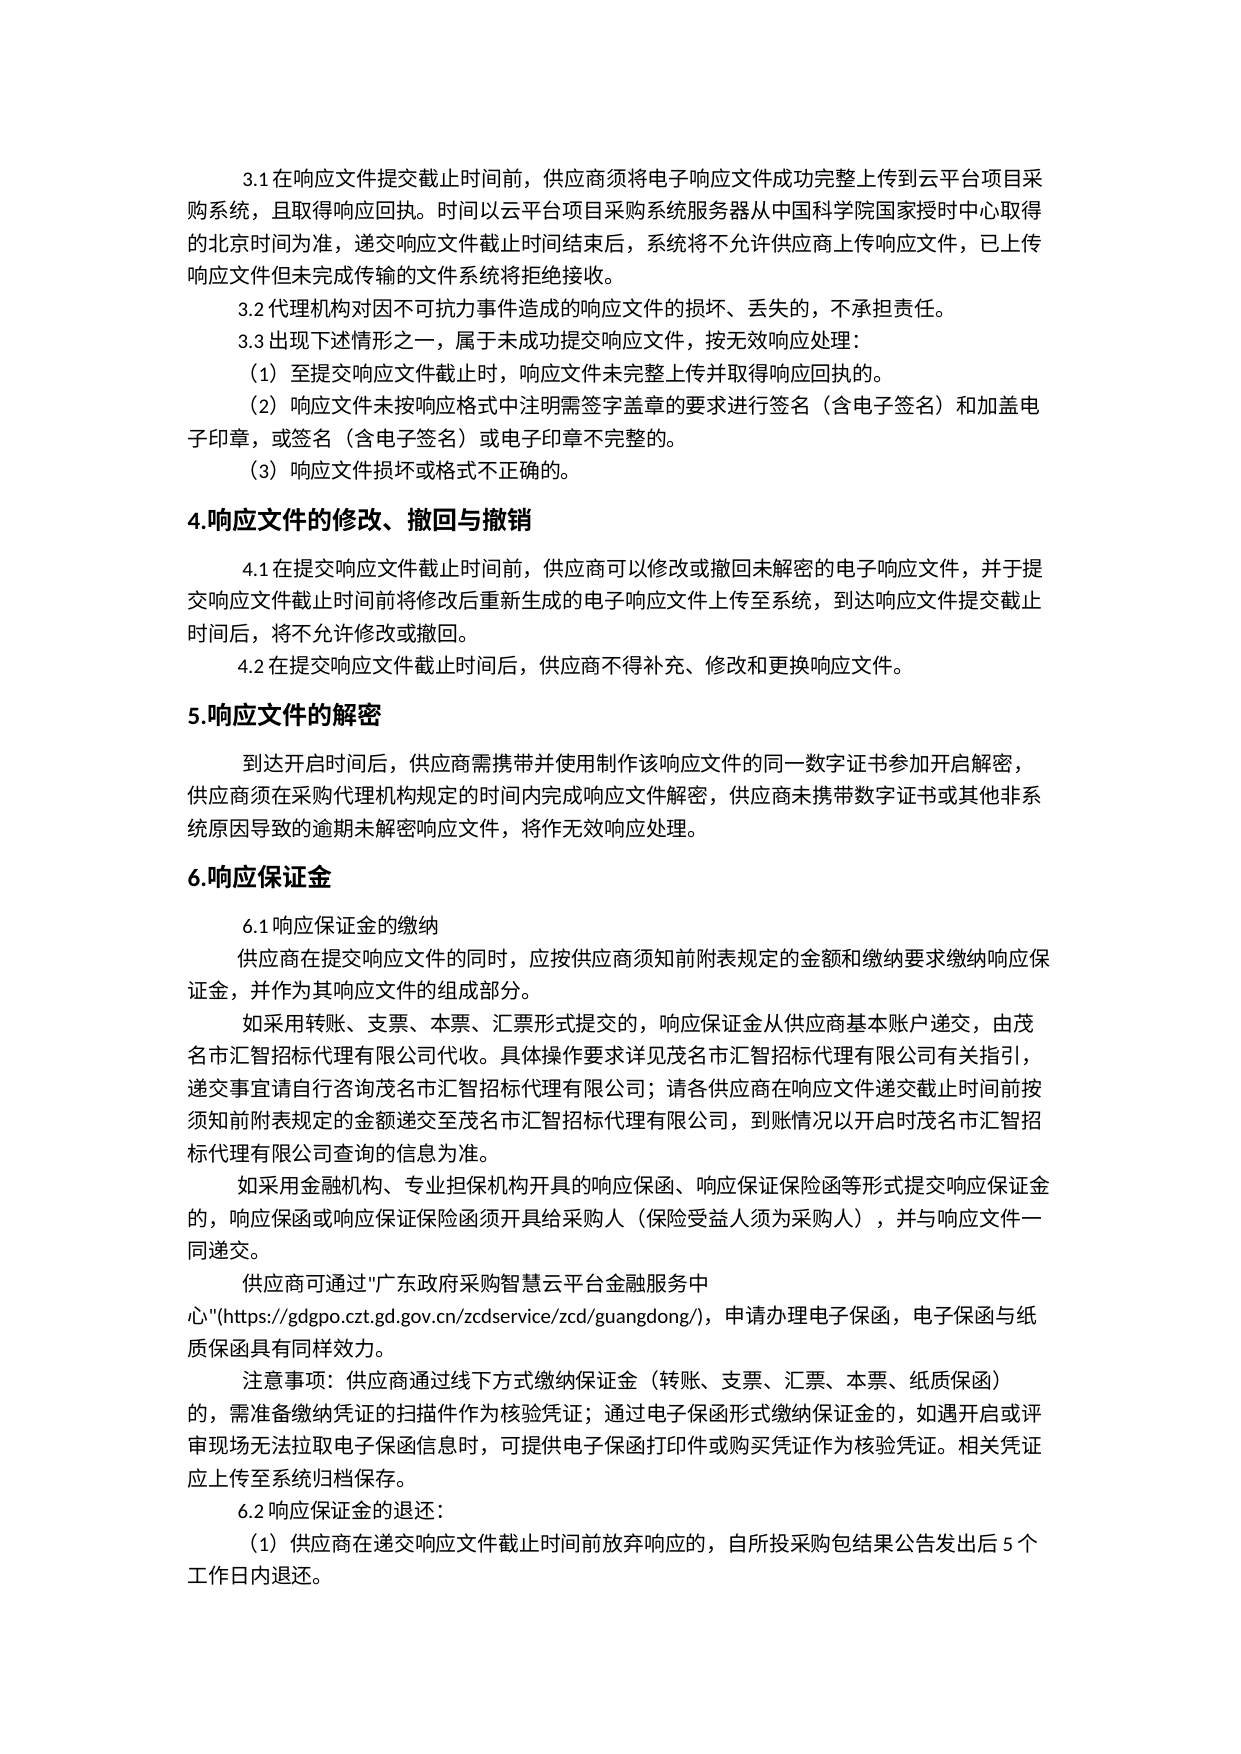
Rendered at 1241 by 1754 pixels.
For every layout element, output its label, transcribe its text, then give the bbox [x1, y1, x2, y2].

text 6.2响应保证金的退还： [187, 1494, 1053, 1527]
text （1）供应商在递交响应文件截止时间前放弃响应的，自所投采购包结果公告发出后5个工作日内退还。 [187, 1527, 1053, 1592]
text 3.1在响应文件提交截止时间前，供应商须将电子响应文件成功完整上传到云平台项目采购系统，且取得响应回执。时间以云平台项目采购系统服务器从中国科学院国家授时中心取得的北京时间为准，递交响应文件截止时间结束后，系统将不允许供应商上传响应文件，已上传响应文件但未完成传输的文件系统将拒绝接收。 [187, 162, 1053, 292]
text 4.响应文件的修改、撤回与撤销 [187, 487, 1053, 552]
text 注意事项：供应商通过线下方式缴纳保证金（转账、支票、汇票、本票、纸质保函）的，需准备缴纳凭证的扫描件作为核验凭证；通过电子保函形式缴纳保证金的，如遇开启或评审现场无法拉取电子保函信息时，可提供电子保函打印件或购买凭证作为核验凭证。相关凭证应上传至系统归档保存。 [187, 1364, 1053, 1494]
text 5.响应文件的解密 [187, 682, 1053, 747]
text （3）响应文件损坏或格式不正确的。 [187, 454, 1053, 487]
text 到达开启时间后，供应商需携带并使用制作该响应文件的同一数字证书参加开启解密，供应商须在采购代理机构规定的时间内完成响应文件解密，供应商未携带数字证书或其他非系统原因导致的逾期未解密响应文件，将作无效响应处理。 [187, 747, 1053, 844]
text 6.1响应保证金的缴纳 [187, 909, 1053, 942]
text 如采用金融机构、专业担保机构开具的响应保函、响应保证保险函等形式提交响应保证金的，响应保函或响应保证保险函须开具给采购人（保险受益人须为采购人），并与响应文件一同递交。 [187, 1169, 1053, 1267]
text 4.1在提交响应文件截止时间前，供应商可以修改或撤回未解密的电子响应文件，并于提交响应文件截止时间前将修改后重新生成的电子响应文件上传至系统，到达响应文件提交截止时间后，将不允许修改或撤回。 [187, 552, 1053, 649]
text 6.响应保证金 [187, 844, 1053, 909]
text 供应商可通过"广东政府采购智慧云平台金融服务中心"(https://gdgpo.czt.gd.gov.cn/zcdservice/zcd/guangdong/)，申请办理电子保函，电子保函与纸质保函具有同样效力。 [187, 1267, 1053, 1364]
text 4.2在提交响应文件截止时间后，供应商不得补充、修改和更换响应文件。 [187, 649, 1053, 682]
text 3.3出现下述情形之一，属于未成功提交响应文件，按无效响应处理： [187, 324, 1053, 357]
text 供应商在提交响应文件的同时，应按供应商须知前附表规定的金额和缴纳要求缴纳响应保证金，并作为其响应文件的组成部分。 [187, 942, 1053, 1007]
text （2）响应文件未按响应格式中注明需签字盖章的要求进行签名（含电子签名）和加盖电子印章，或签名（含电子签名）或电子印章不完整的。 [187, 389, 1053, 454]
text （1）至提交响应文件截止时，响应文件未完整上传并取得响应回执的。 [187, 357, 1053, 389]
text 如采用转账、支票、本票、汇票形式提交的，响应保证金从供应商基本账户递交，由茂名市汇智招标代理有限公司代收。具体操作要求详见茂名市汇智招标代理有限公司有关指引，递交事宜请自行咨询茂名市汇智招标代理有限公司；请各供应商在响应文件递交截止时间前按须知前附表规定的金额递交至茂名市汇智招标代理有限公司，到账情况以开启时茂名市汇智招标代理有限公司查询的信息为准。 [187, 1007, 1053, 1169]
text 3.2代理机构对因不可抗力事件造成的响应文件的损坏、丢失的，不承担责任。 [187, 292, 1053, 324]
